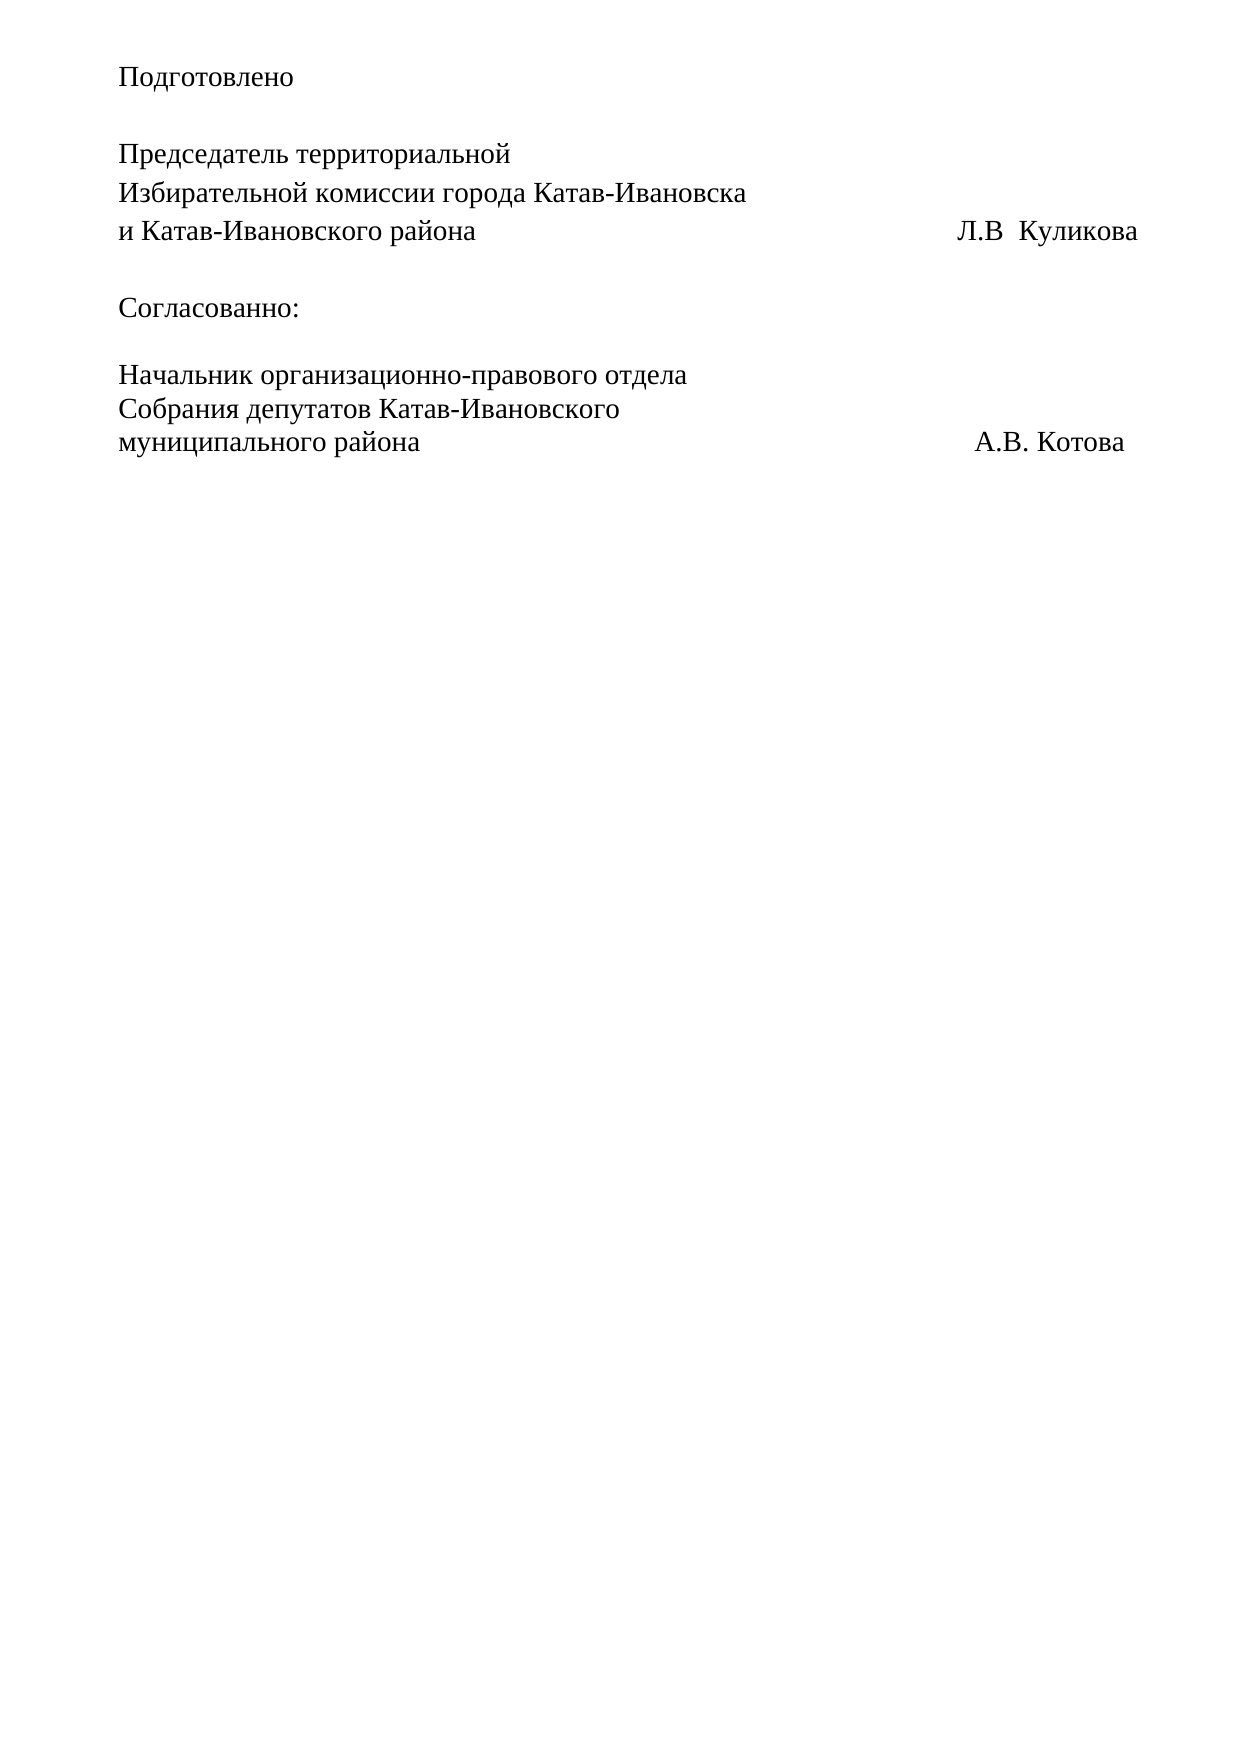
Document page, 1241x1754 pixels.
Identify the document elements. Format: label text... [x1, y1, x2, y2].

text Начальник организационно-правового отдела [118, 357, 1152, 391]
text Согласованно: [118, 290, 1152, 324]
text Подготовлено [118, 59, 1152, 93]
text муниципального района А.В. Котова [118, 424, 1152, 458]
text Председатель территориальной [118, 136, 1152, 170]
text Собрания депутатов Катав-Ивановского [118, 391, 1152, 424]
text и Катав-Ивановского района Л.В Куликова [118, 213, 1152, 247]
text Избирательной комиссии города Катав-Ивановска [118, 175, 1152, 208]
